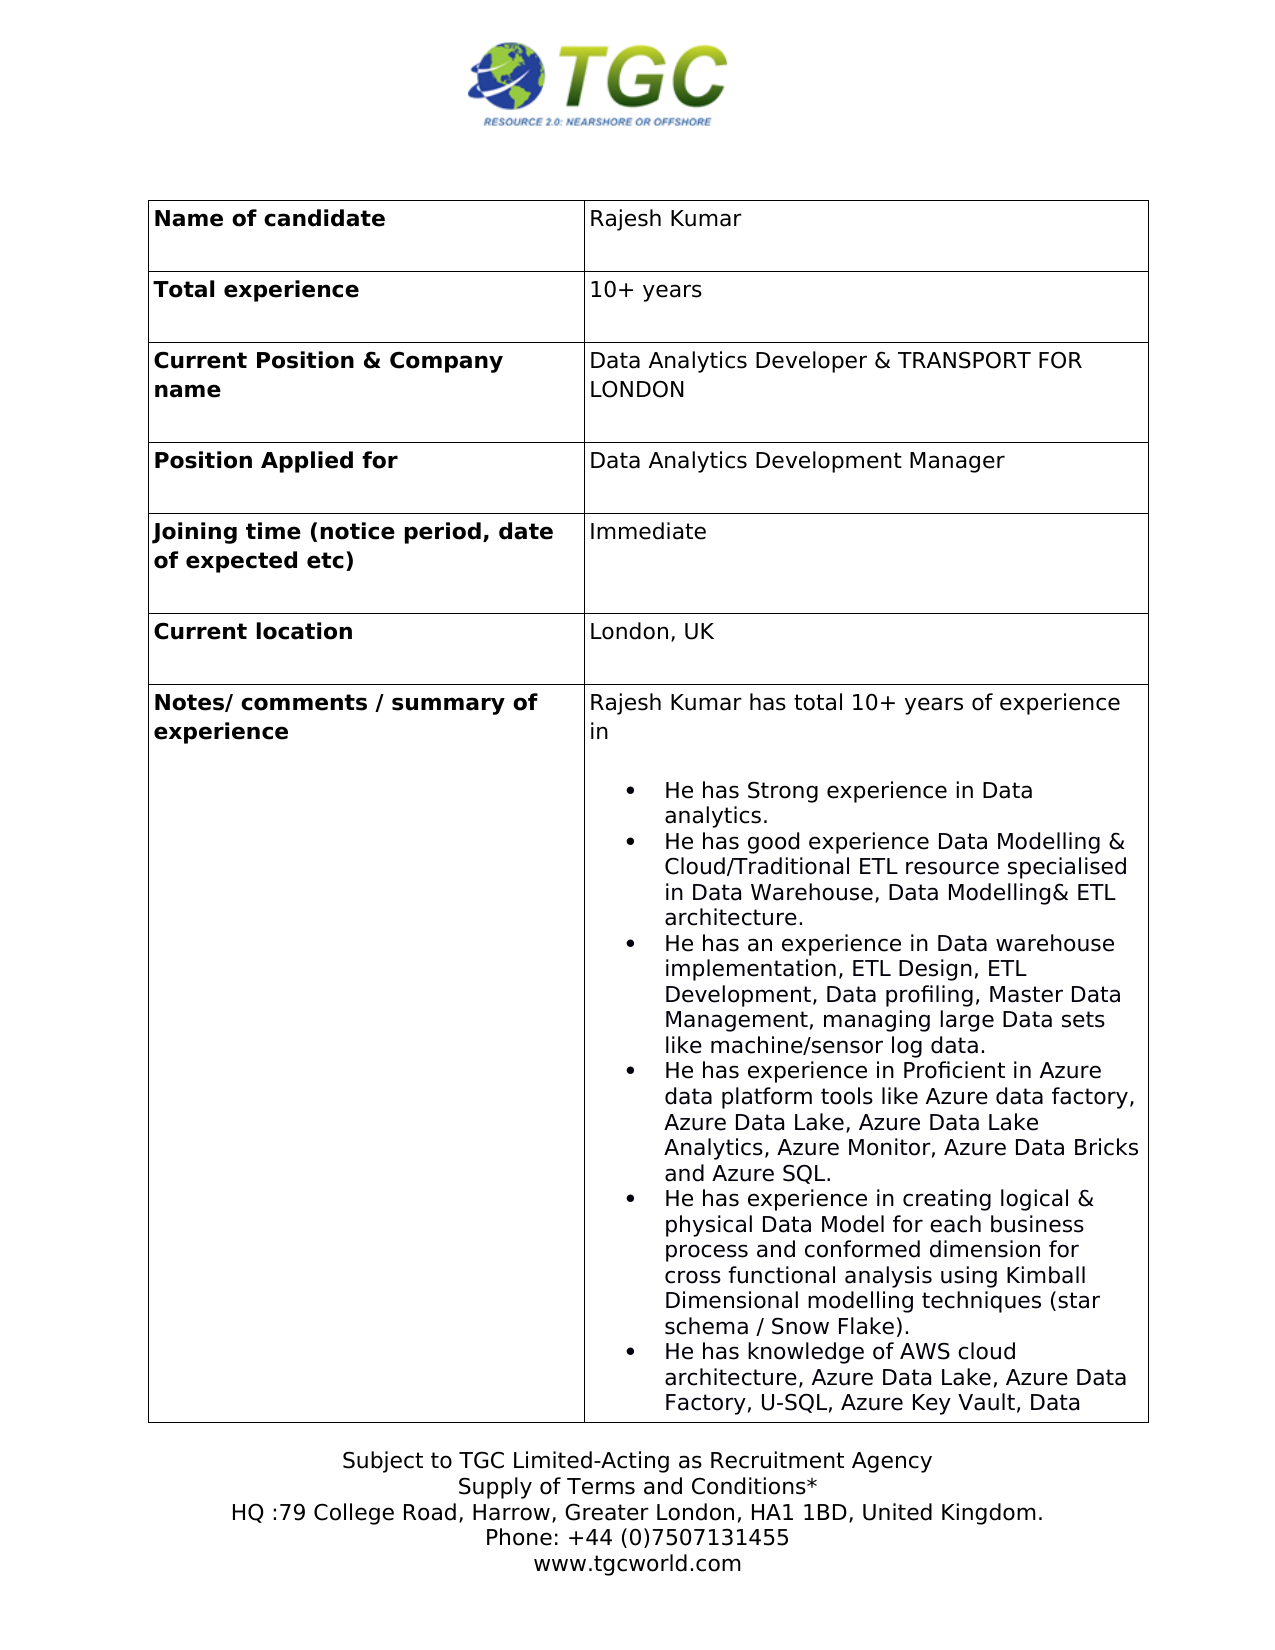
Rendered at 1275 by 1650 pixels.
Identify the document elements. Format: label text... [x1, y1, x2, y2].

table_cell Current Position & Company name [149, 343, 584, 442]
table_cell Total experience [149, 272, 584, 342]
table_header Name of candidate [149, 201, 584, 271]
table_cell Position Applied for [149, 443, 584, 513]
table_cell 10+ years [585, 272, 1148, 342]
table_cell Data Analytics Developer & TRANSPORT FOR LONDON [585, 343, 1148, 442]
table_cell Notes/ comments / summary of experience [149, 685, 584, 1422]
table_cell Data Analytics Development Manager [585, 443, 1148, 513]
table_header Rajesh Kumar [585, 201, 1148, 271]
table_cell Immediate [585, 514, 1148, 613]
table_cell Current location [149, 614, 584, 684]
table_cell London, UK [585, 614, 1148, 684]
table_cell Joining time (notice period, date of expected etc) [149, 514, 584, 613]
picture [464, 14, 733, 149]
